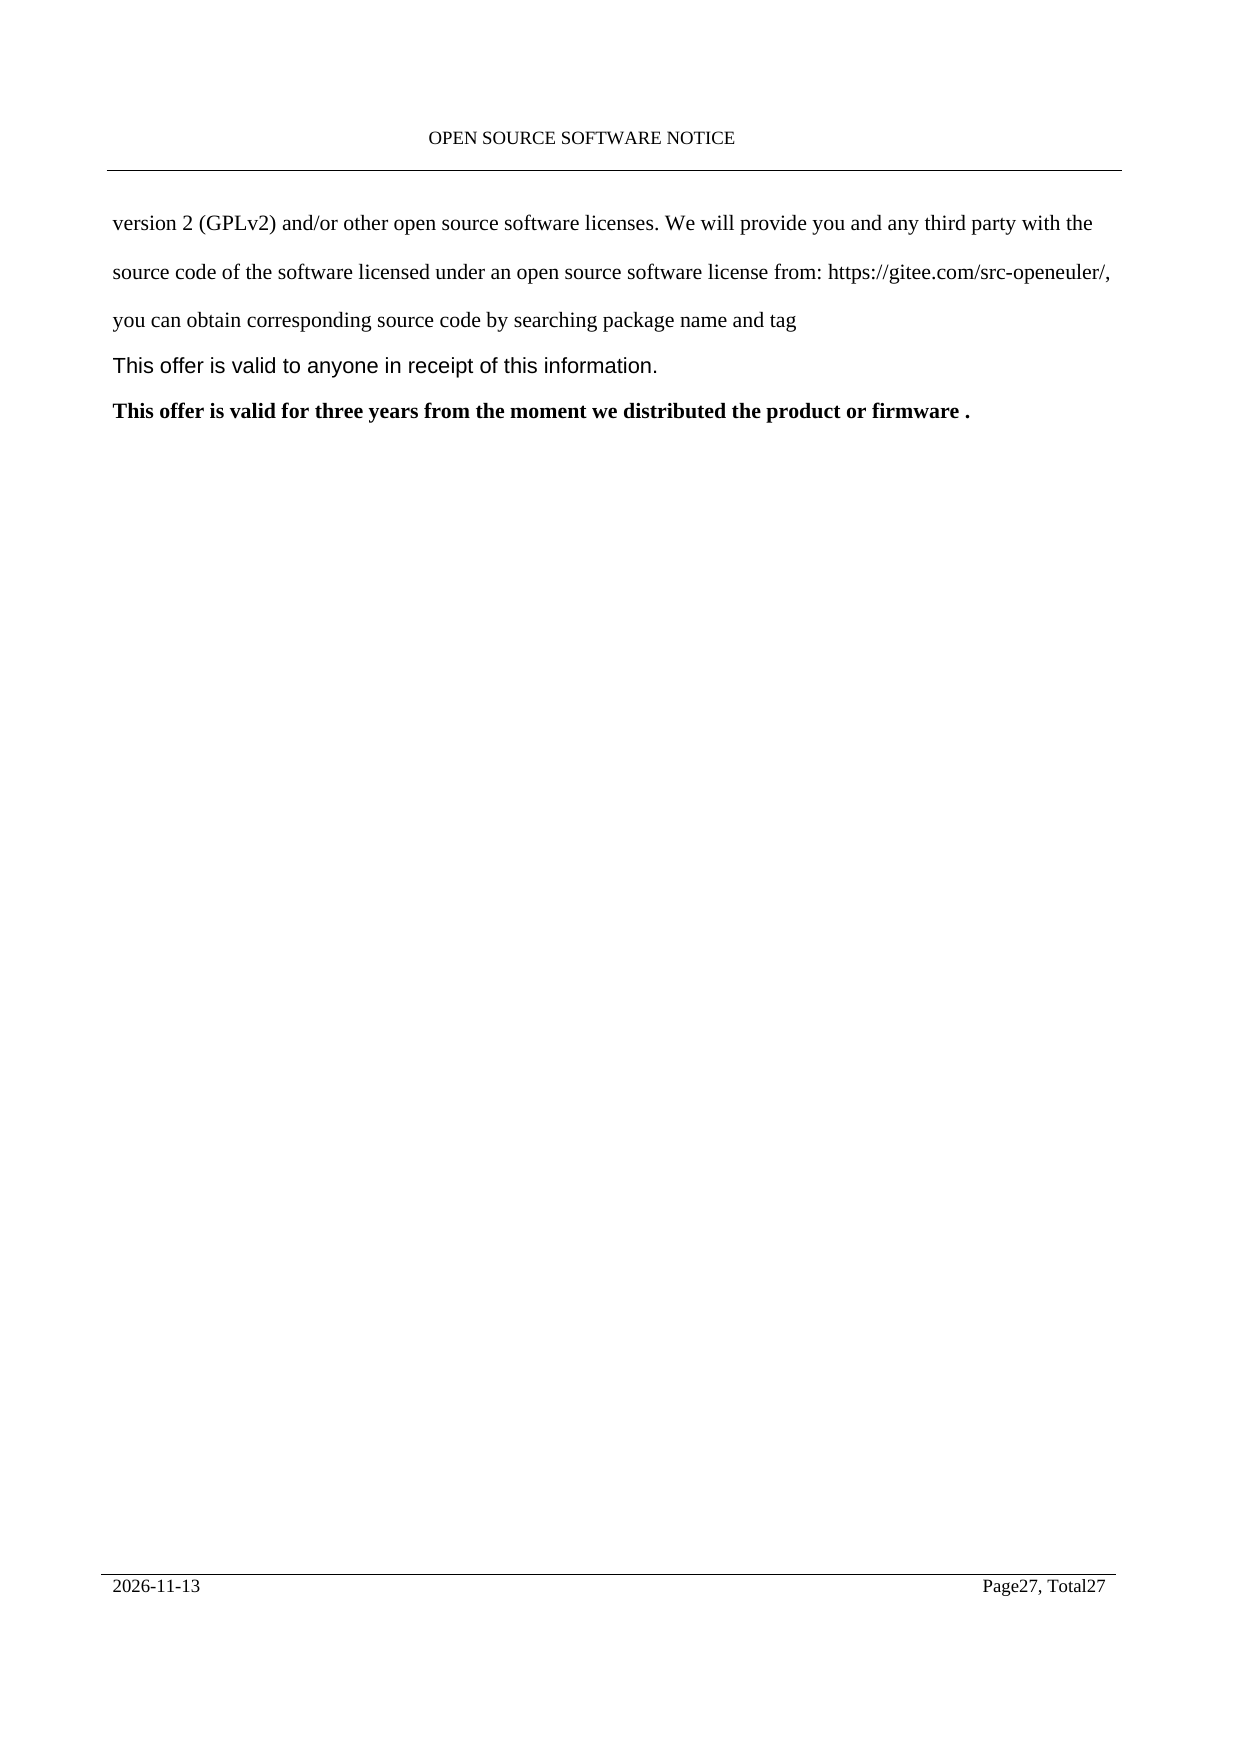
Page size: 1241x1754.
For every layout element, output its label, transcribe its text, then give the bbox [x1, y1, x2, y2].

text This offer is valid for three years from the moment we distributed the product or firmware . [112, 394, 1128, 427]
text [112, 206, 1128, 336]
text This offer is valid to anyone in receipt of this information. [112, 349, 1128, 381]
